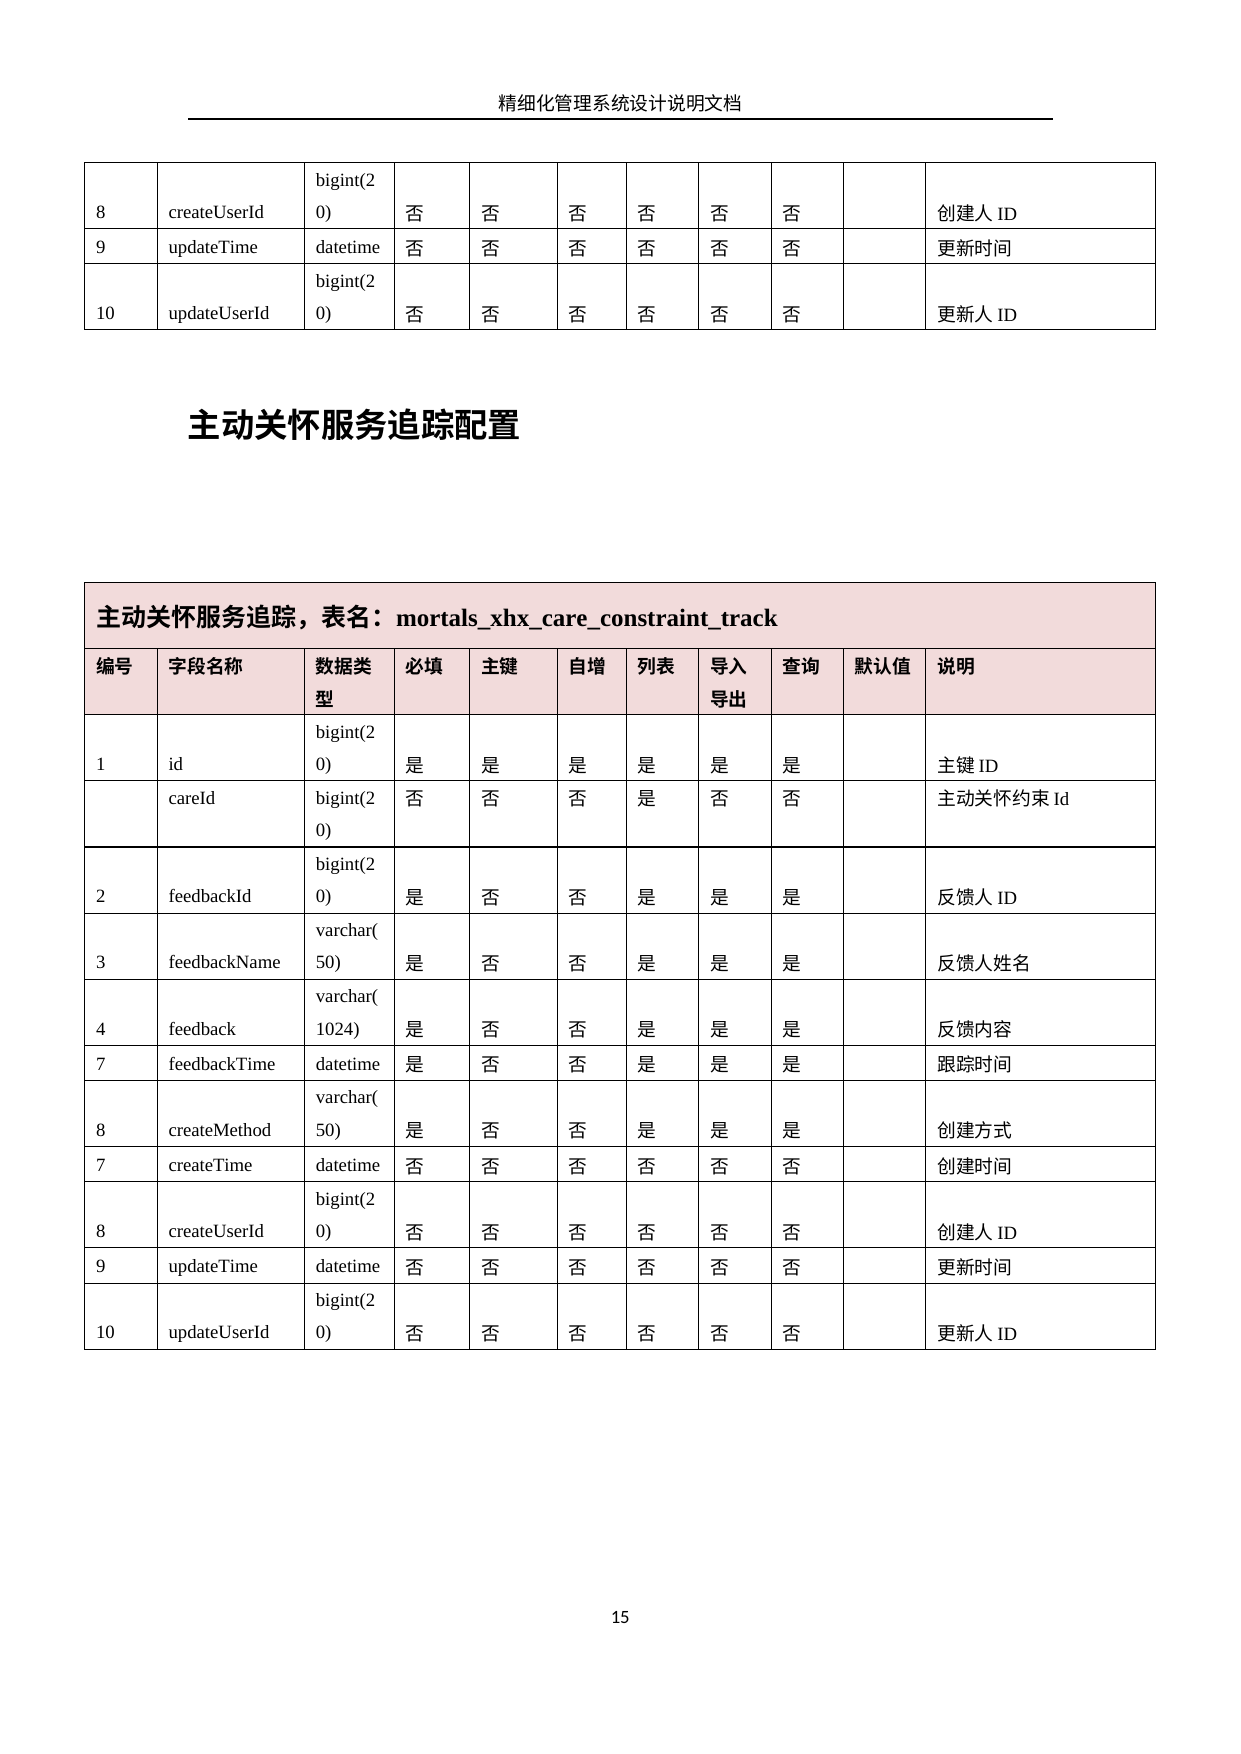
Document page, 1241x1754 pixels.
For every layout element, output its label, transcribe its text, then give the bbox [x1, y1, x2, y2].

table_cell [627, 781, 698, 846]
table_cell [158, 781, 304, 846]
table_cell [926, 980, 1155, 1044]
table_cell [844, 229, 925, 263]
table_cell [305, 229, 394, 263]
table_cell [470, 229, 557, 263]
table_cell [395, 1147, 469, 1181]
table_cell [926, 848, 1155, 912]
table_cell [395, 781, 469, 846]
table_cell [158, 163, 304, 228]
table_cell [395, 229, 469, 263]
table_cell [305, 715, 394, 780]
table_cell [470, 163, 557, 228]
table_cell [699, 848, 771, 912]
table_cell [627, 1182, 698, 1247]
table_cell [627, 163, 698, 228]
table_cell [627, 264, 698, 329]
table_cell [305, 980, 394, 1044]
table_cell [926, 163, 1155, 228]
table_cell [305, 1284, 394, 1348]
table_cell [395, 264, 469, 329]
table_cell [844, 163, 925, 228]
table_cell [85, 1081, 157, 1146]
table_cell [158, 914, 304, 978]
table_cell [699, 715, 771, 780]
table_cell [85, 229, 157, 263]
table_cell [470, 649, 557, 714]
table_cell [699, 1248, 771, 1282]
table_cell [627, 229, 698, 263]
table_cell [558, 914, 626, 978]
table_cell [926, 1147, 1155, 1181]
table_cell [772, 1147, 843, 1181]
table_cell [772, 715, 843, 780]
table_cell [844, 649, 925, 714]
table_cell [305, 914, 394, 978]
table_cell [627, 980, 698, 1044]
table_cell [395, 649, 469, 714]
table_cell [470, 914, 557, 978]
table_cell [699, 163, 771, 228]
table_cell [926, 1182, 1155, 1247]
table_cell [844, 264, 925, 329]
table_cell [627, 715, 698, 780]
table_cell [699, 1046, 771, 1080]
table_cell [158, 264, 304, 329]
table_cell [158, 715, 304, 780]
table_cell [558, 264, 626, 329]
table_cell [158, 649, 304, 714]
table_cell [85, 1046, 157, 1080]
subtitle 主动关怀服务追踪配置 [187, 390, 1053, 455]
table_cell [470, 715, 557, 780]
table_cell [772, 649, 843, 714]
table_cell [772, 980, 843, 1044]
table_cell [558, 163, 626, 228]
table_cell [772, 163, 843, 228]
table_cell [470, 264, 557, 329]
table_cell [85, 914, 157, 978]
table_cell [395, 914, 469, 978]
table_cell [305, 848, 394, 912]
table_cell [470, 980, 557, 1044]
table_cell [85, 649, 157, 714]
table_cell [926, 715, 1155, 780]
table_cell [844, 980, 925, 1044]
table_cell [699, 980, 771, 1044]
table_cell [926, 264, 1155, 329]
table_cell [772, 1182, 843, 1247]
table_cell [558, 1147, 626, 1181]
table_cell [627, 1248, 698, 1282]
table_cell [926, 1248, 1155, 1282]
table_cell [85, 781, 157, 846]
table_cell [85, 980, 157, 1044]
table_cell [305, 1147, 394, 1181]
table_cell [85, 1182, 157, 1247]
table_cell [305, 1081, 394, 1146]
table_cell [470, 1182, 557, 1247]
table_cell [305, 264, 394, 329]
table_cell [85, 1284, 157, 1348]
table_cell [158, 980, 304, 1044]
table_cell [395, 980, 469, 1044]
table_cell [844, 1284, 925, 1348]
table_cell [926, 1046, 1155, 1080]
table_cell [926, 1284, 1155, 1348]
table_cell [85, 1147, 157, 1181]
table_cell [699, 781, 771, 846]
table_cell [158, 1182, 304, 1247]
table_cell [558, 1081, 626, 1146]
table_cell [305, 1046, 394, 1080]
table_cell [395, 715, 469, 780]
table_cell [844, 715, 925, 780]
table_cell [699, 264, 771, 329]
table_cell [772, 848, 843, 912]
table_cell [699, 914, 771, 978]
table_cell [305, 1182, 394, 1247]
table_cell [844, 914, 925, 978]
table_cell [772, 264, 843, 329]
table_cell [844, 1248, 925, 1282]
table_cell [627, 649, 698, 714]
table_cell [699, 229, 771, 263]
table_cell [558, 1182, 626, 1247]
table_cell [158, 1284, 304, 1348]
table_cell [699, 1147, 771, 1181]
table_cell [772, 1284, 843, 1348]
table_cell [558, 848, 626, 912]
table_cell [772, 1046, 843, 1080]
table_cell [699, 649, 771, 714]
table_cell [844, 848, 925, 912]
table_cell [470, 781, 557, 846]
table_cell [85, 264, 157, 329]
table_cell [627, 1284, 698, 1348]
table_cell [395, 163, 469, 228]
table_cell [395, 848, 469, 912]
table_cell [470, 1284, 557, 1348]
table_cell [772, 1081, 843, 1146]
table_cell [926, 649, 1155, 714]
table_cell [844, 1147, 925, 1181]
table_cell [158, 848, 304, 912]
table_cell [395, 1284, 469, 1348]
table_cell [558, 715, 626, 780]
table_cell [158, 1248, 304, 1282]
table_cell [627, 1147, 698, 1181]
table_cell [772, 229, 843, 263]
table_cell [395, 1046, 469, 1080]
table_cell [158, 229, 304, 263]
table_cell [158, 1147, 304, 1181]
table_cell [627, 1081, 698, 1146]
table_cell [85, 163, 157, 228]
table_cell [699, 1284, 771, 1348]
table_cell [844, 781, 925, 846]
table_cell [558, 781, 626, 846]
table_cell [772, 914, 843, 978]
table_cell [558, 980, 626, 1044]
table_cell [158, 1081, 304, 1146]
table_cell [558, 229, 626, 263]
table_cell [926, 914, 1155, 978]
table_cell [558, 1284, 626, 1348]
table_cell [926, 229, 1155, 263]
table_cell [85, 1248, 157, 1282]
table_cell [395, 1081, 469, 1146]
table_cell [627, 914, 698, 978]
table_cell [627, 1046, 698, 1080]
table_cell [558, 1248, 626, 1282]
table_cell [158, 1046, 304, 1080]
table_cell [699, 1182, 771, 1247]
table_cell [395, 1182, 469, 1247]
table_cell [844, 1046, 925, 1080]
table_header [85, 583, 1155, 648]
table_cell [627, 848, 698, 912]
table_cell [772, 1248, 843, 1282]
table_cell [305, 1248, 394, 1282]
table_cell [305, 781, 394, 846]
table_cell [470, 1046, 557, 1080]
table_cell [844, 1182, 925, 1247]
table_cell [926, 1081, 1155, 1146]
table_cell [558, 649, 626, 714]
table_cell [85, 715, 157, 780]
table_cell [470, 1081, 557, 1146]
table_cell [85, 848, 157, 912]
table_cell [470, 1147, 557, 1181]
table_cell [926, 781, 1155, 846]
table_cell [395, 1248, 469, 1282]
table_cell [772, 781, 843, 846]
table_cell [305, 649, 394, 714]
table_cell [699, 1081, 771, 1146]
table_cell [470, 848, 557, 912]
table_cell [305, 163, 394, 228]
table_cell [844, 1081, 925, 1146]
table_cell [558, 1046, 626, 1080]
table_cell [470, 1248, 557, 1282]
